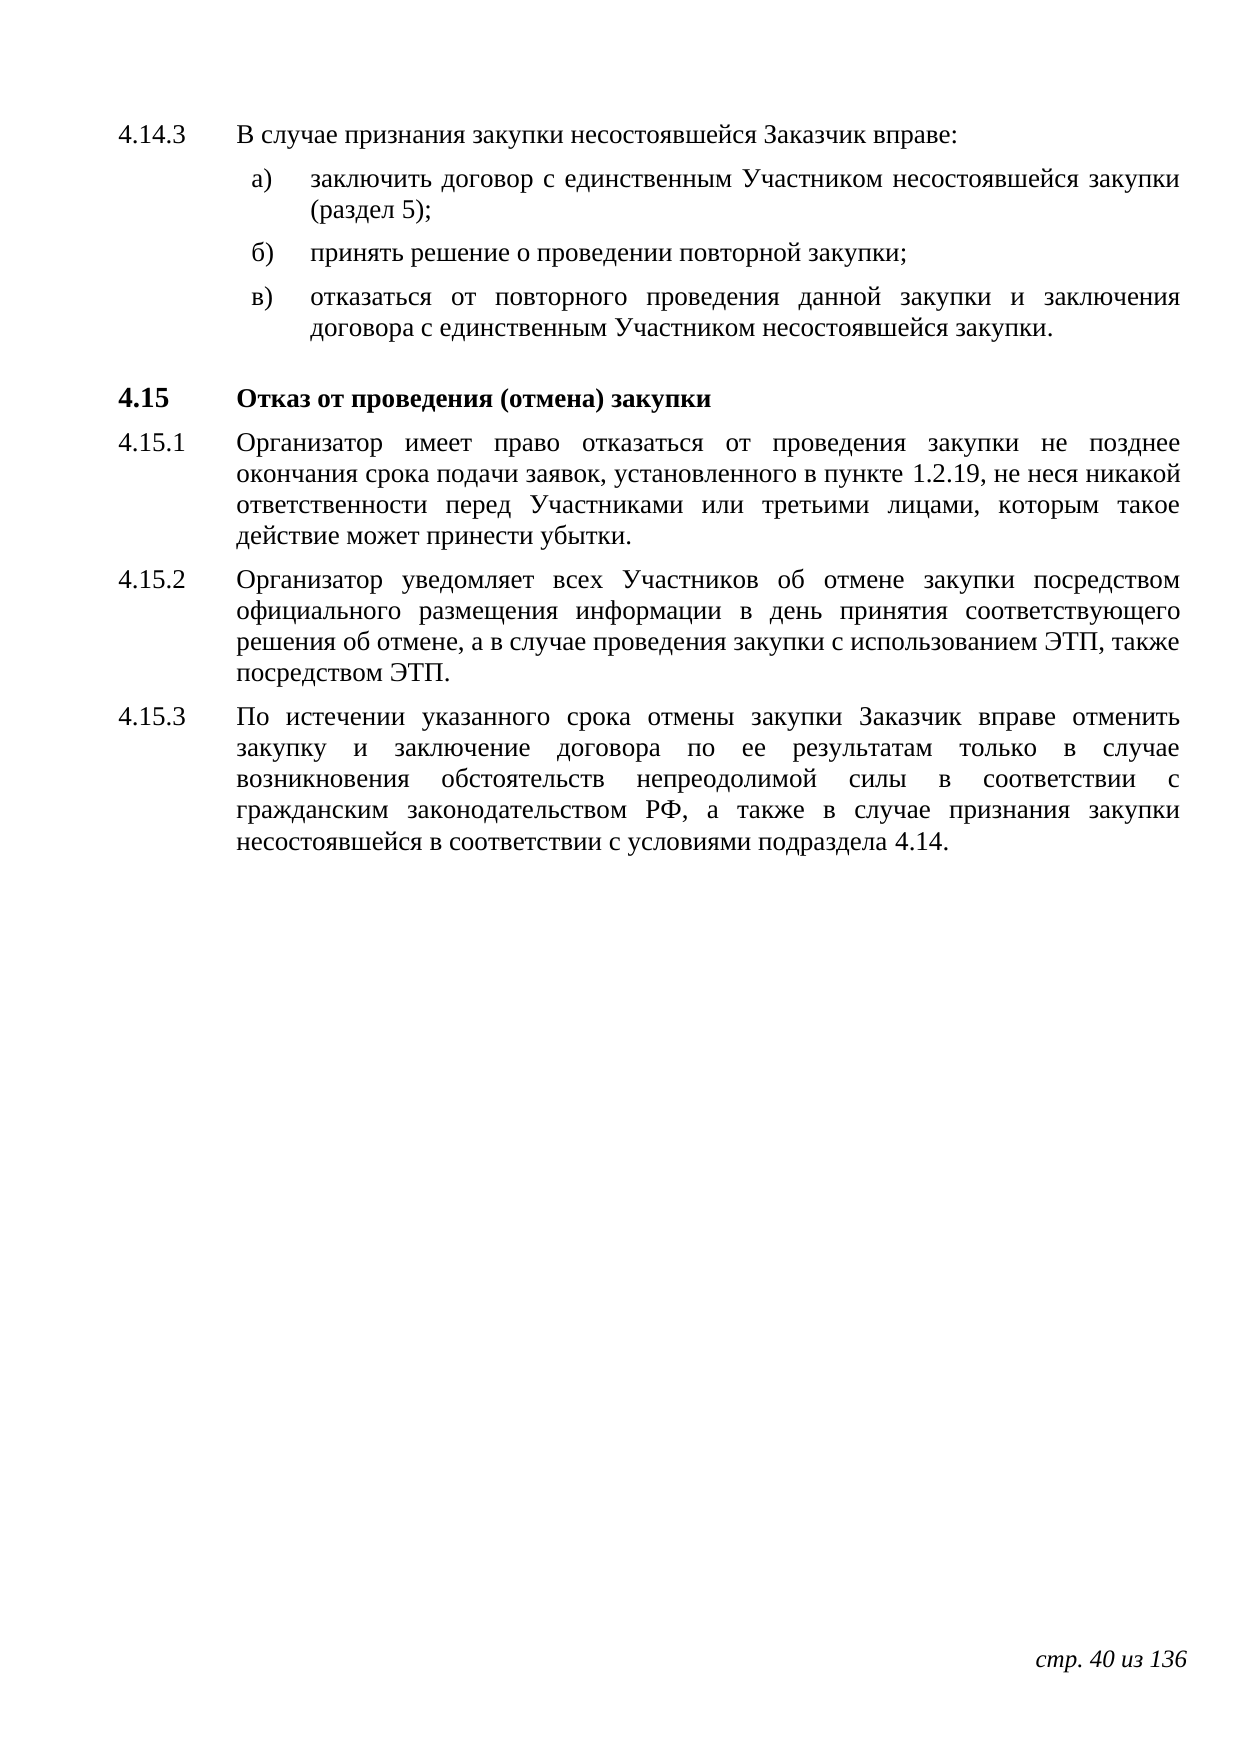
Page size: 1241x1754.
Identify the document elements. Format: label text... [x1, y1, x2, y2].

text Организатор уведомляет всех Участников об отмене закупки посредством официального размещения информации в день принятия соответствующего решения об отмене, а в случае проведения закупки с использованием ЭТП, также посредством ЭТП. [118, 563, 1181, 688]
text принять решение о проведении повторной закупки; [251, 237, 1181, 268]
text Организатор имеет право отказаться от проведения закупки не позднее окончания срока подачи заявок, установленного в пункте 1.2.19, не неся никакой ответственности перед Участниками или третьими лицами, которым такое действие может принести убытки. [118, 426, 1181, 551]
text В случае признания закупки несостоявшейся Заказчик вправе: [118, 118, 1181, 149]
subtitle Отказ от проведения (отмена) закупки [118, 380, 1181, 413]
text заключить договор с единственным Участником несостоявшейся закупки (раздел 5); [251, 162, 1181, 224]
text отказаться от повторного проведения данной закупки и заключения договора с единственным Участником несостоявшейся закупки. [251, 280, 1181, 342]
text По истечении указанного срока отмены закупки Заказчик вправе отменить закупку и заключение договора по ее результатам только в случае возникновения обстоятельств непреодолимой силы в соответствии с гражданским законодательством РФ, а также в случае признания закупки несостоявшейся в соответствии с условиями подраздела 4.14. [118, 700, 1181, 856]
